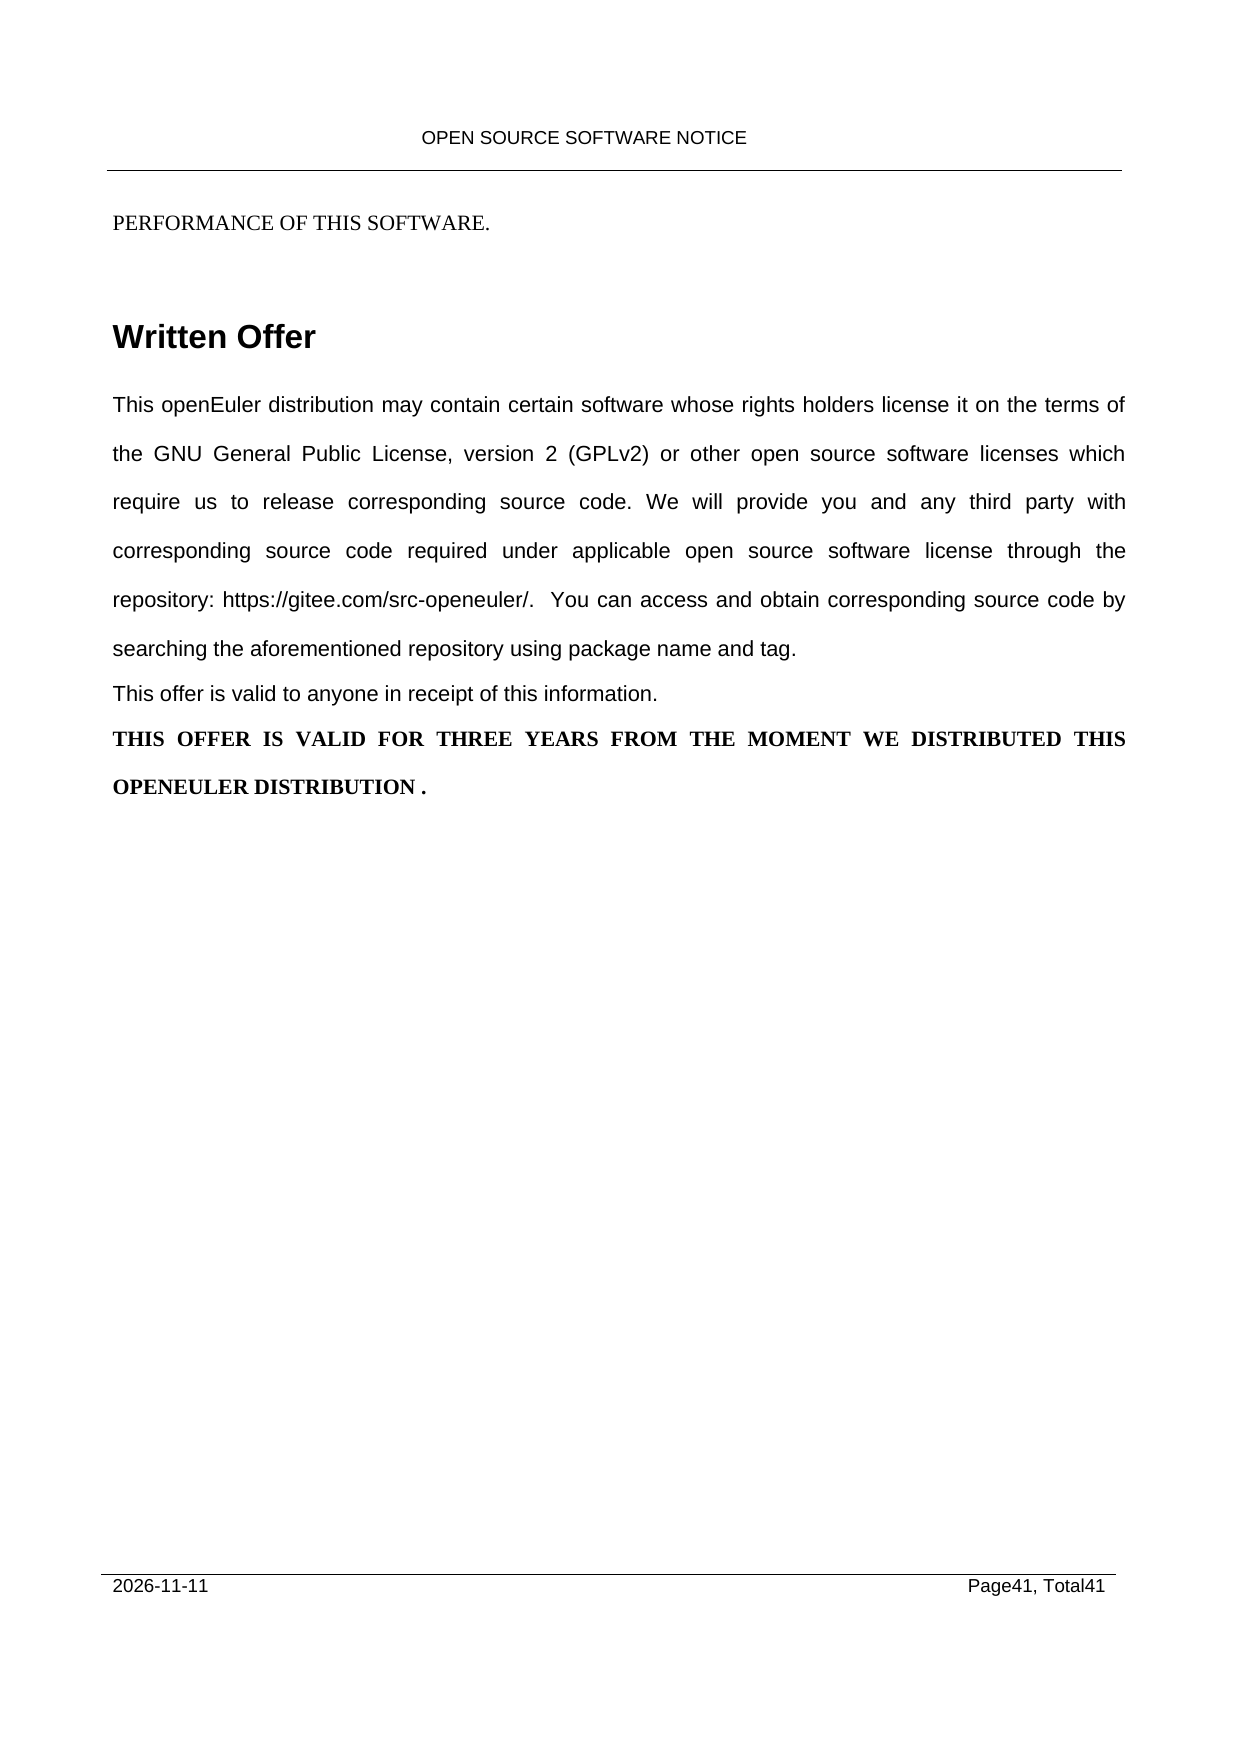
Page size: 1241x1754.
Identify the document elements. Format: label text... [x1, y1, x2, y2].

text Written Offer [112, 304, 1128, 369]
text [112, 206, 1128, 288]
text This offer is valid to anyone in receipt of this information. [112, 677, 1128, 709]
text This openEuler distribution may contain certain software whose rights holders license it on the terms of the GNU General Public License, version 2 (GPLv2) or other open source software licenses which require us to release corresponding source code. We will provide you and any third party with corresponding source code required under applicable open source software license through the repository: https://gitee.com/src-openeuler/. You can access and obtain corresponding source code by searching the aforementioned repository using package name and tag. [112, 388, 1128, 664]
text THIS OFFER IS VALID FOR THREE YEARS FROM THE MOMENT WE DISTRIBUTED THIS OPENEULER DISTRIBUTION . [112, 722, 1128, 803]
